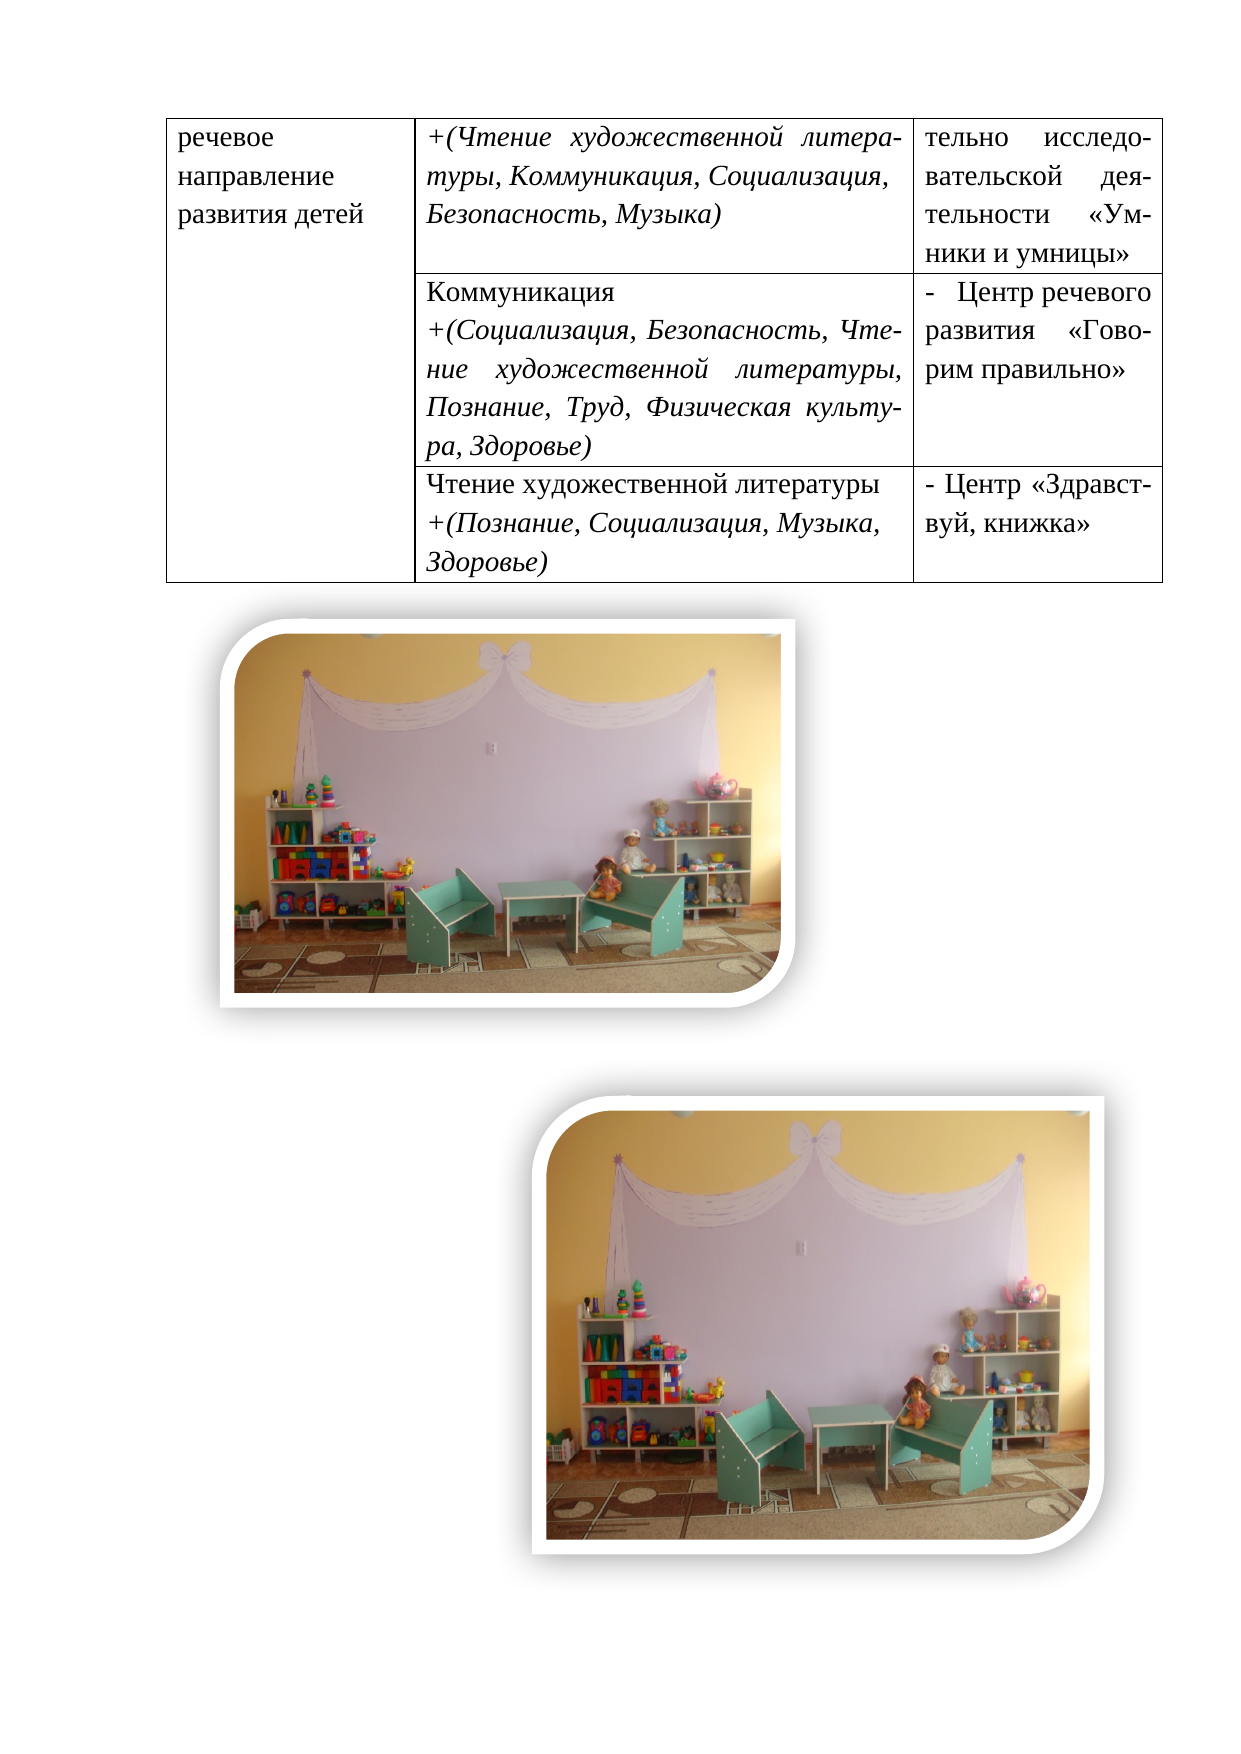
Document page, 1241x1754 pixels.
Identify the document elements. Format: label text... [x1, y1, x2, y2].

picture [547, 1111, 1089, 1539]
table_cell - Центр речевого развития «Гово-рим правильно» [914, 274, 1162, 466]
table_cell - Центр «Здравст-вуй, книжка» [914, 467, 1162, 582]
picture [235, 634, 780, 993]
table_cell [914, 119, 1162, 273]
table_cell Коммуникация +(Социализация, Безопасность, Чте-ние художественной литературы, Познание, Труд, Физическая культу-ра, Здоровье) [416, 274, 913, 466]
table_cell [167, 119, 414, 582]
table_cell Чтение художественной литературы +(Познание, Социализация, Музыка, Здоровье) [416, 467, 913, 582]
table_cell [416, 119, 913, 273]
